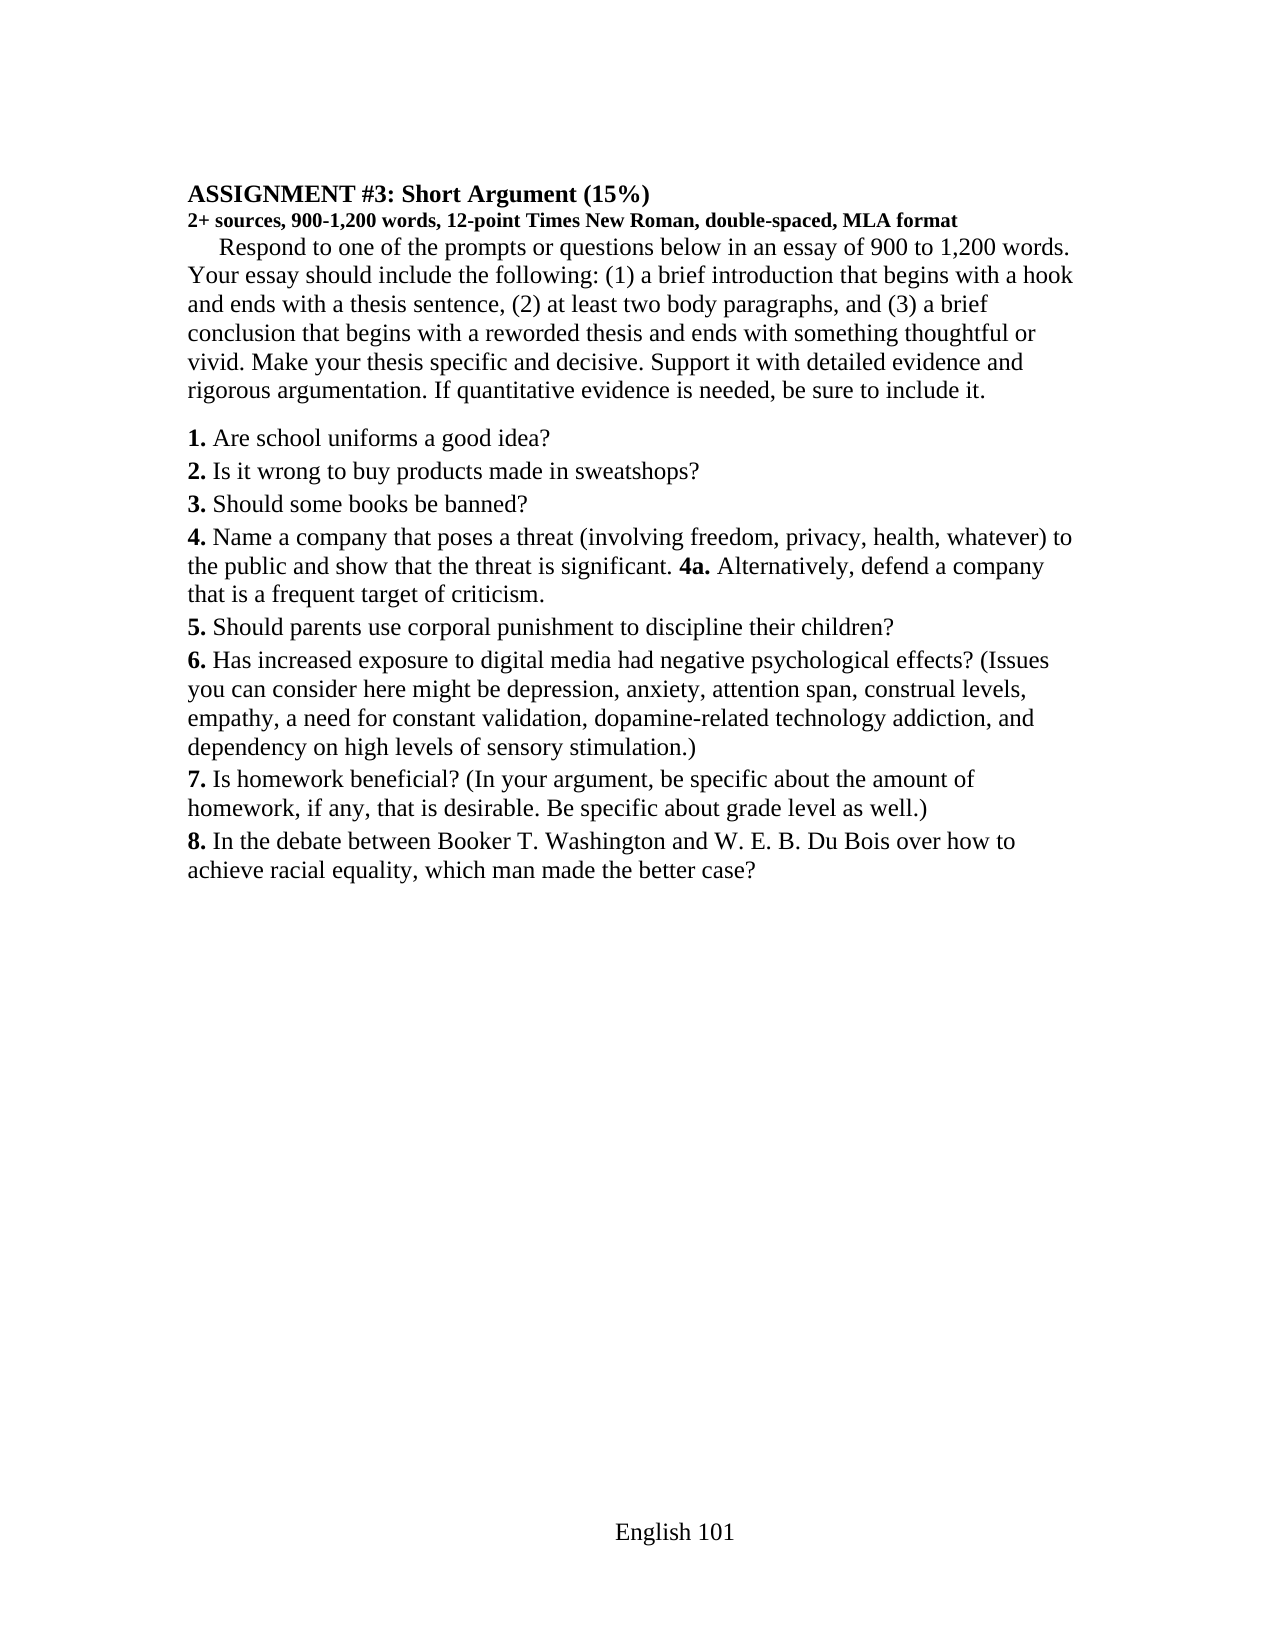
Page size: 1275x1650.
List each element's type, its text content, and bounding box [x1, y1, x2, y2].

text 6. Has increased exposure to digital media had negative psychological effects? (Issues you can consider here might be depression, anxiety, attention span, construal levels, empathy, a need for constant validation, dopamine-related technology addiction, and dependency on high levels of sensory stimulation.) [187, 645, 1087, 760]
text ASSIGNMENT #3: Short Argument (15%) [187, 179, 1087, 207]
text 3. Should some books be banned? [187, 489, 1087, 518]
text 5. Should parents use corporal punishment to discipline their children? [187, 612, 1087, 641]
text 8. In the debate between Booker T. Washington and W. E. B. Du Bois over how to achieve racial equality, which man made the better case? [187, 826, 1087, 884]
text 2+ sources, 900-1,200 words, 12-point Times New Roman, double-spaced, MLA format [187, 207, 1087, 232]
text 4. Name a company that poses a threat (involving freedom, privacy, health, whatever) to the public and show that the threat is significant. 4a. Alternatively, defend a company that is a frequent target of criticism. [187, 522, 1087, 608]
text 2. Is it wrong to buy products made in sweatshops? [187, 456, 1087, 485]
text 1. Are school uniforms a good idea? [187, 423, 1087, 452]
text Respond to one of the prompts or questions below in an essay of 900 to 1,200 words. Your essay should include the following: (1) a brief introduction that begins with a hook and ends with a thesis sentence, (2) at least two body paragraphs, and (3) a brief conclusion that begins with a reworded thesis and ends with something thoughtful or vivid. Make your thesis specific and decisive. Support it with detailed evidence and rigorous argumentation. If quantitative evidence is needed, be sure to include it. [187, 232, 1087, 404]
text 7. Is homework beneficial? (In your argument, be specific about the amount of homework, if any, that is desirable. Be specific about grade level as well.) [187, 764, 1087, 822]
